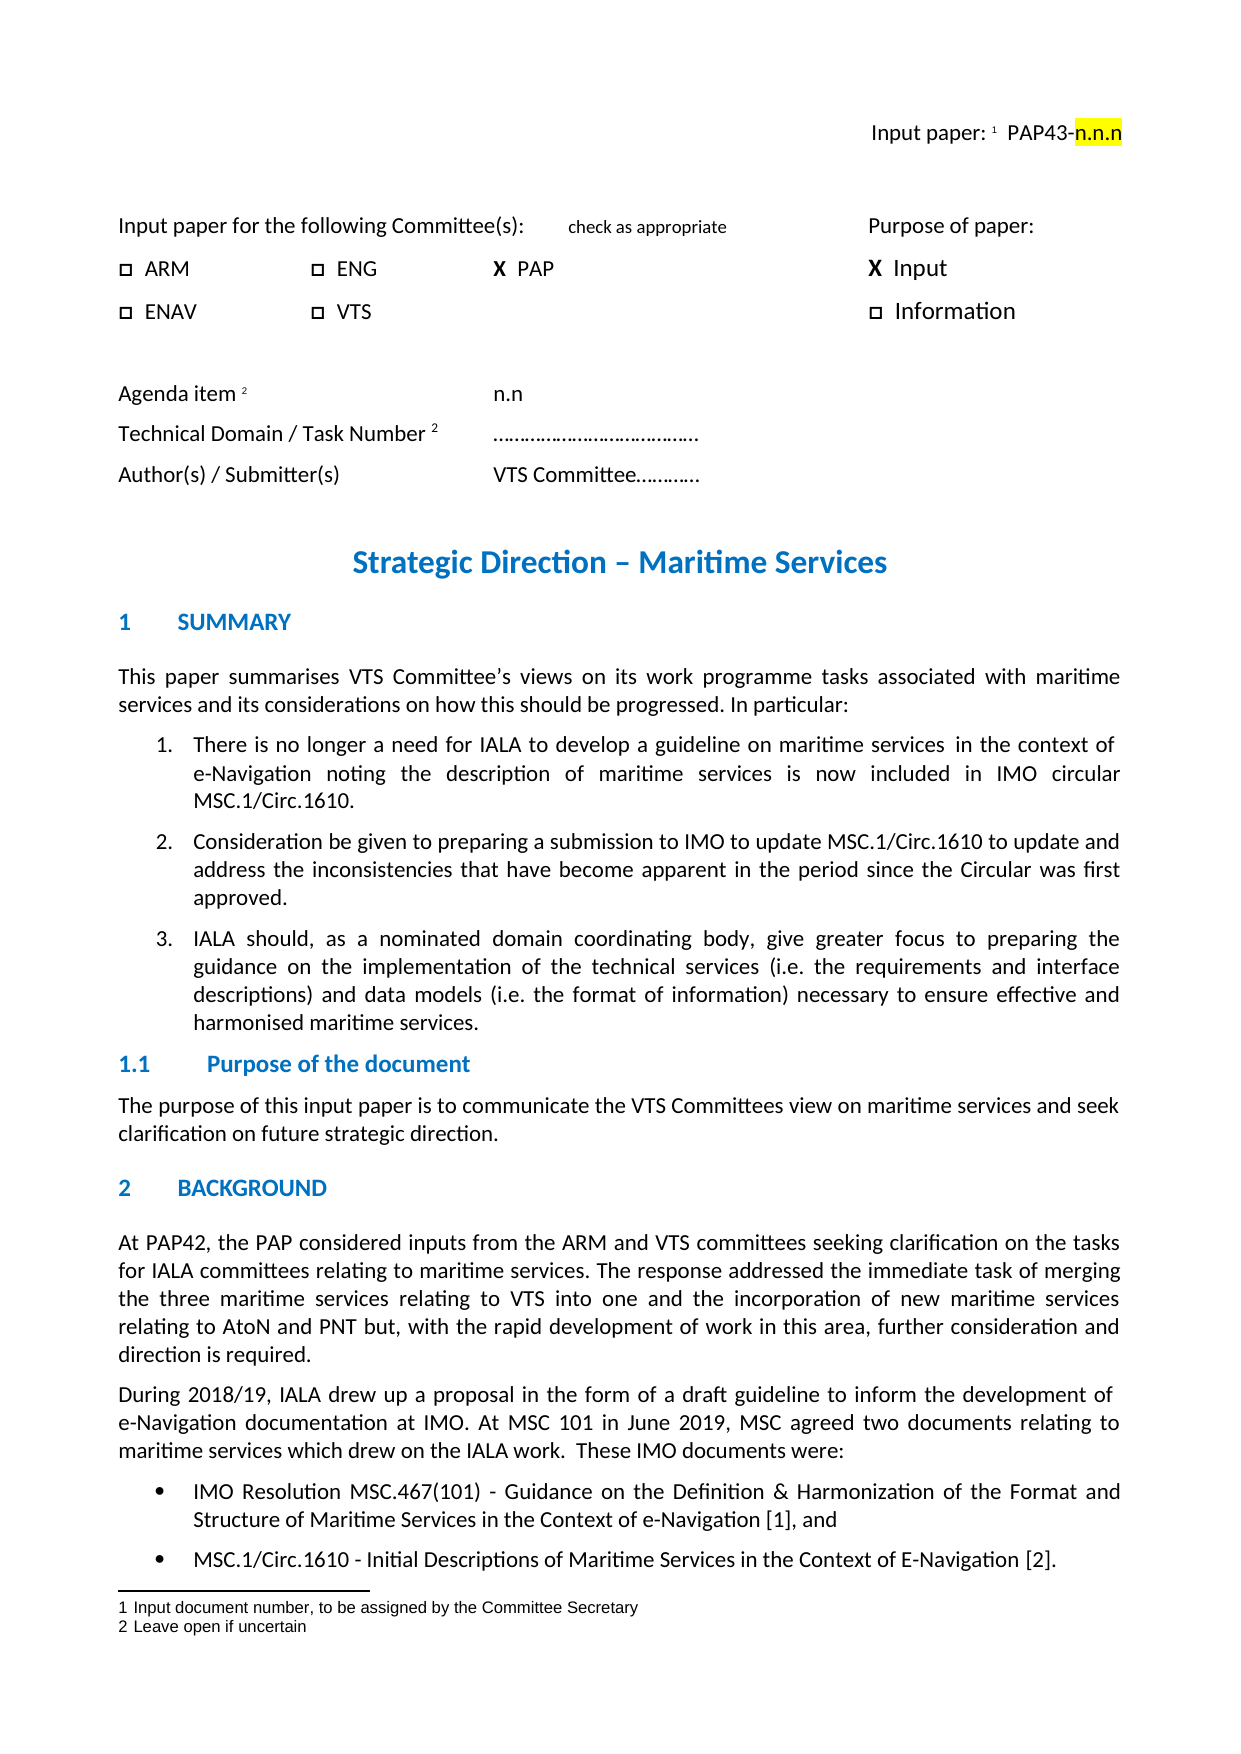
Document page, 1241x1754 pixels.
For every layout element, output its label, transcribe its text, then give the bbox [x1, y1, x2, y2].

text Input paper: PAP43-n.n.n [118, 118, 1075, 146]
text The purpose of this input paper is to communicate the VTS Committees view on maritime services and seek clarification on future strategic direction. [118, 1091, 1122, 1147]
text Technical Domain / Task Number 2 ………………………………… [118, 419, 1122, 447]
list MSC.1/Circ.1610 - Initial Descriptions of Maritime Services in the Context of E-Navigation [2]. [156, 1546, 1122, 1574]
text □ ARM □ ENG X PAP X Input [118, 252, 1122, 283]
text □ ENAV □ VTS □ Information [118, 295, 1122, 326]
subtitle Background [118, 1172, 1122, 1203]
list IMO Resolution MSC.467(101) - Guidance on the Definition & Harmonization of the Format and Structure of Maritime Services in the Context of e-Navigation [1], and [156, 1477, 1122, 1533]
list IALA should, as a nominated domain coordinating body, give greater focus to preparing the guidance on the implementation of the technical services (i.e. the requirements and interface descriptions) and data models (i.e. the format of information) necessary to ensure effective and harmonised maritime services. [156, 924, 1122, 1036]
text Agenda item n.n [118, 379, 1122, 407]
title Strategic Direction – Maritime Services [118, 541, 1122, 582]
subtitle Summary [118, 607, 1122, 637]
text This paper summarises VTS Committee’s views on its work programme tasks associated with maritime services and its considerations on how this should be progressed. In particular: [118, 662, 1122, 718]
subtitle Purpose of the document [118, 1048, 1122, 1079]
text During 2018/19, IALA drew up a proposal in the form of a draft guideline to inform the development of e-Navigation documentation at IMO. At MSC 101 in June 2019, MSC agreed two documents relating to maritime services which drew on the IALA work. These IMO documents were: [118, 1381, 1122, 1464]
text Author(s) / Submitter(s) VTS Committee………… [118, 460, 1122, 488]
list Consideration be given to preparing a submission to IMO to update MSC.1/Circ.1610 to update and address the inconsistencies that have become apparent in the period since the Circular was first approved. [156, 827, 1122, 911]
text At PAP42, the PAP considered inputs from the ARM and VTS committees seeking clarification on the tasks for IALA committees relating to maritime services. The response addressed the immediate task of merging the three maritime services relating to VTS into one and the incorporation of new maritime services relating to AtoN and PNT but, with the rapid development of work in this area, further consideration and direction is required. [118, 1228, 1122, 1368]
list There is no longer a need for IALA to develop a guideline on maritime services in the context of e-Navigation noting the description of maritime services is now included in IMO circular MSC.1/Circ.1610. [156, 731, 1122, 815]
text Input paper for the following Committee(s): check as appropriate Purpose of paper: [118, 212, 1122, 240]
